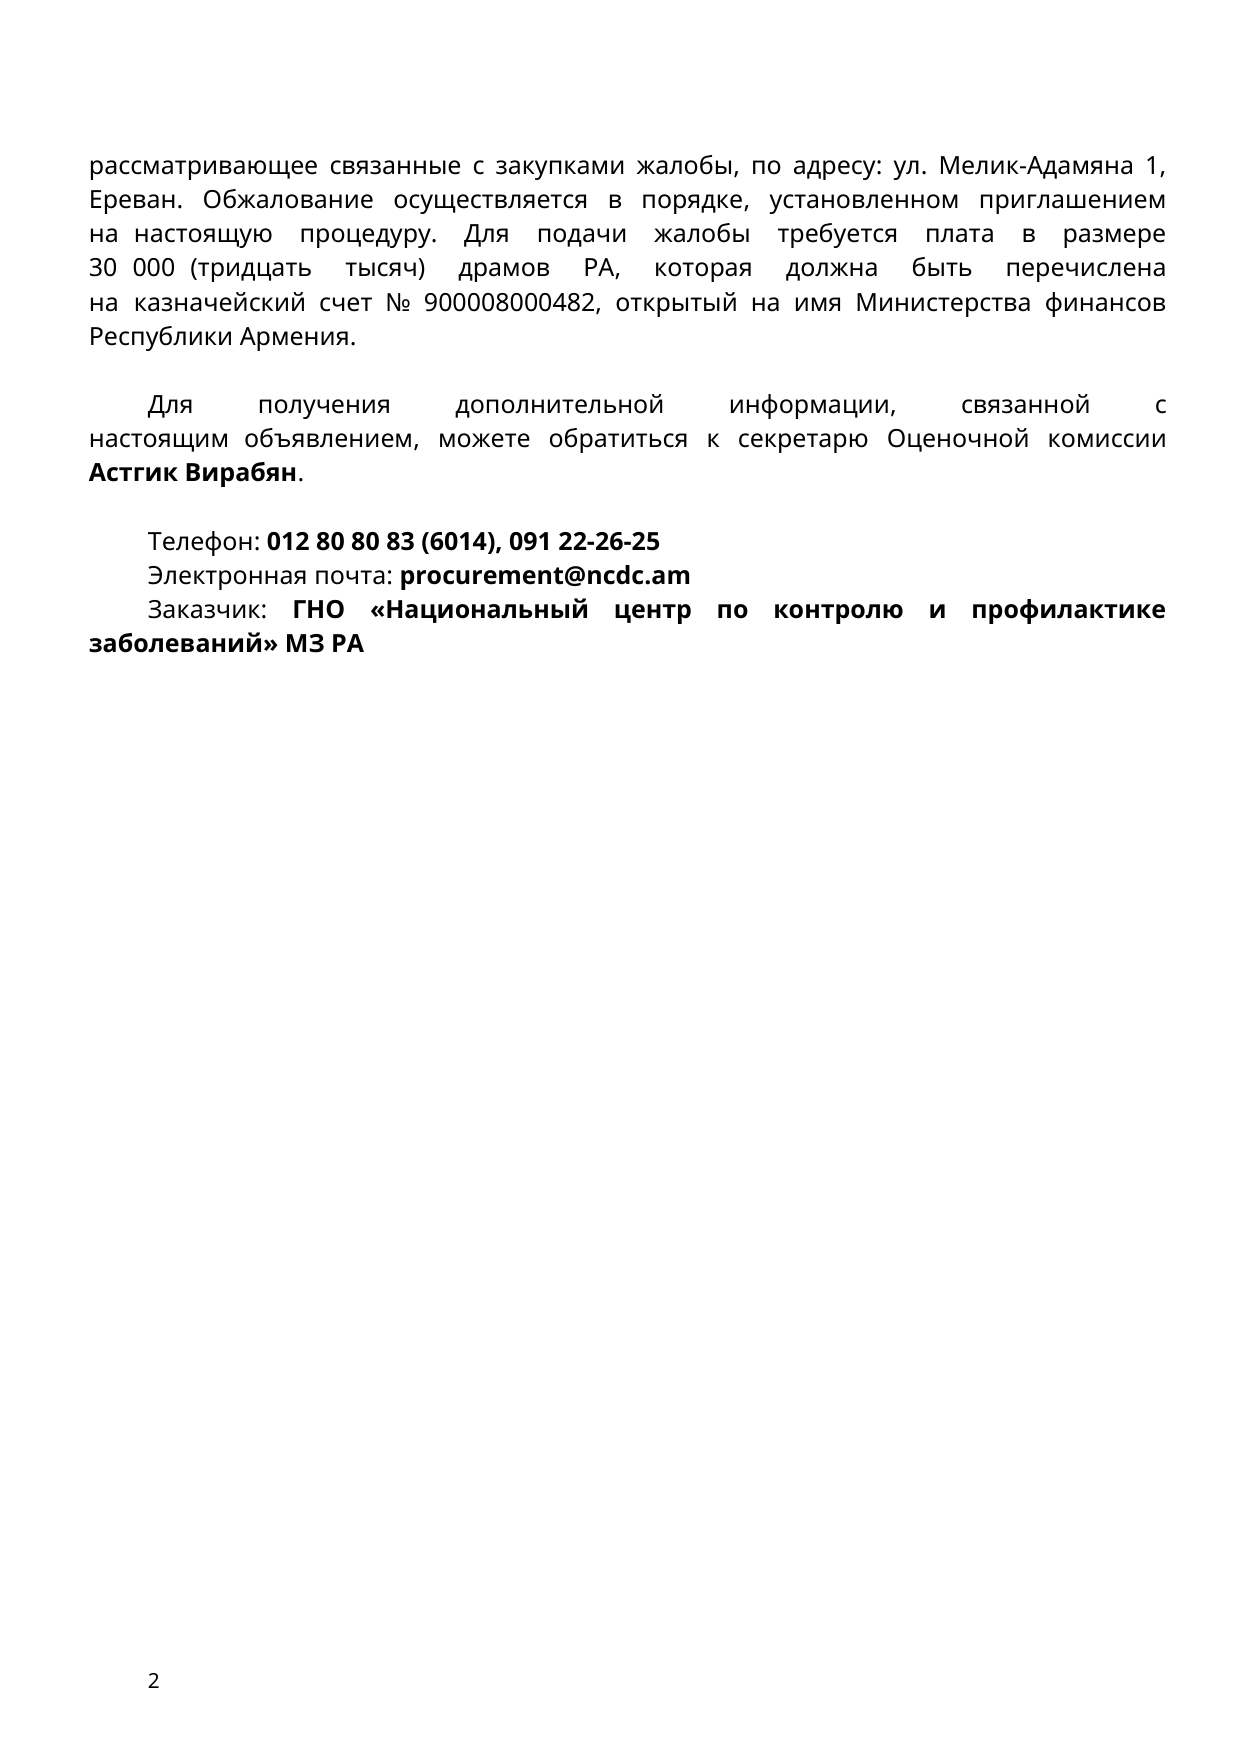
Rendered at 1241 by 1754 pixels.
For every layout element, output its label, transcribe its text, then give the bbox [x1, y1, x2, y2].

text Телефон: 012 80 80 83 (6014), 091 22-26-25 [89, 523, 1167, 557]
text Заказчик: ГНО «Национальный центр по контролю и профилактике заболеваний» МЗ РА [89, 591, 1167, 659]
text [89, 148, 1167, 353]
text Электронная почта: procurement@ncdc.am [89, 557, 1167, 591]
text Для получения дополнительной информации, связанной с настоящим объявлением, можете обратиться к секретарю Оценочной комиссии Астгик Вирабян. [89, 387, 1167, 489]
